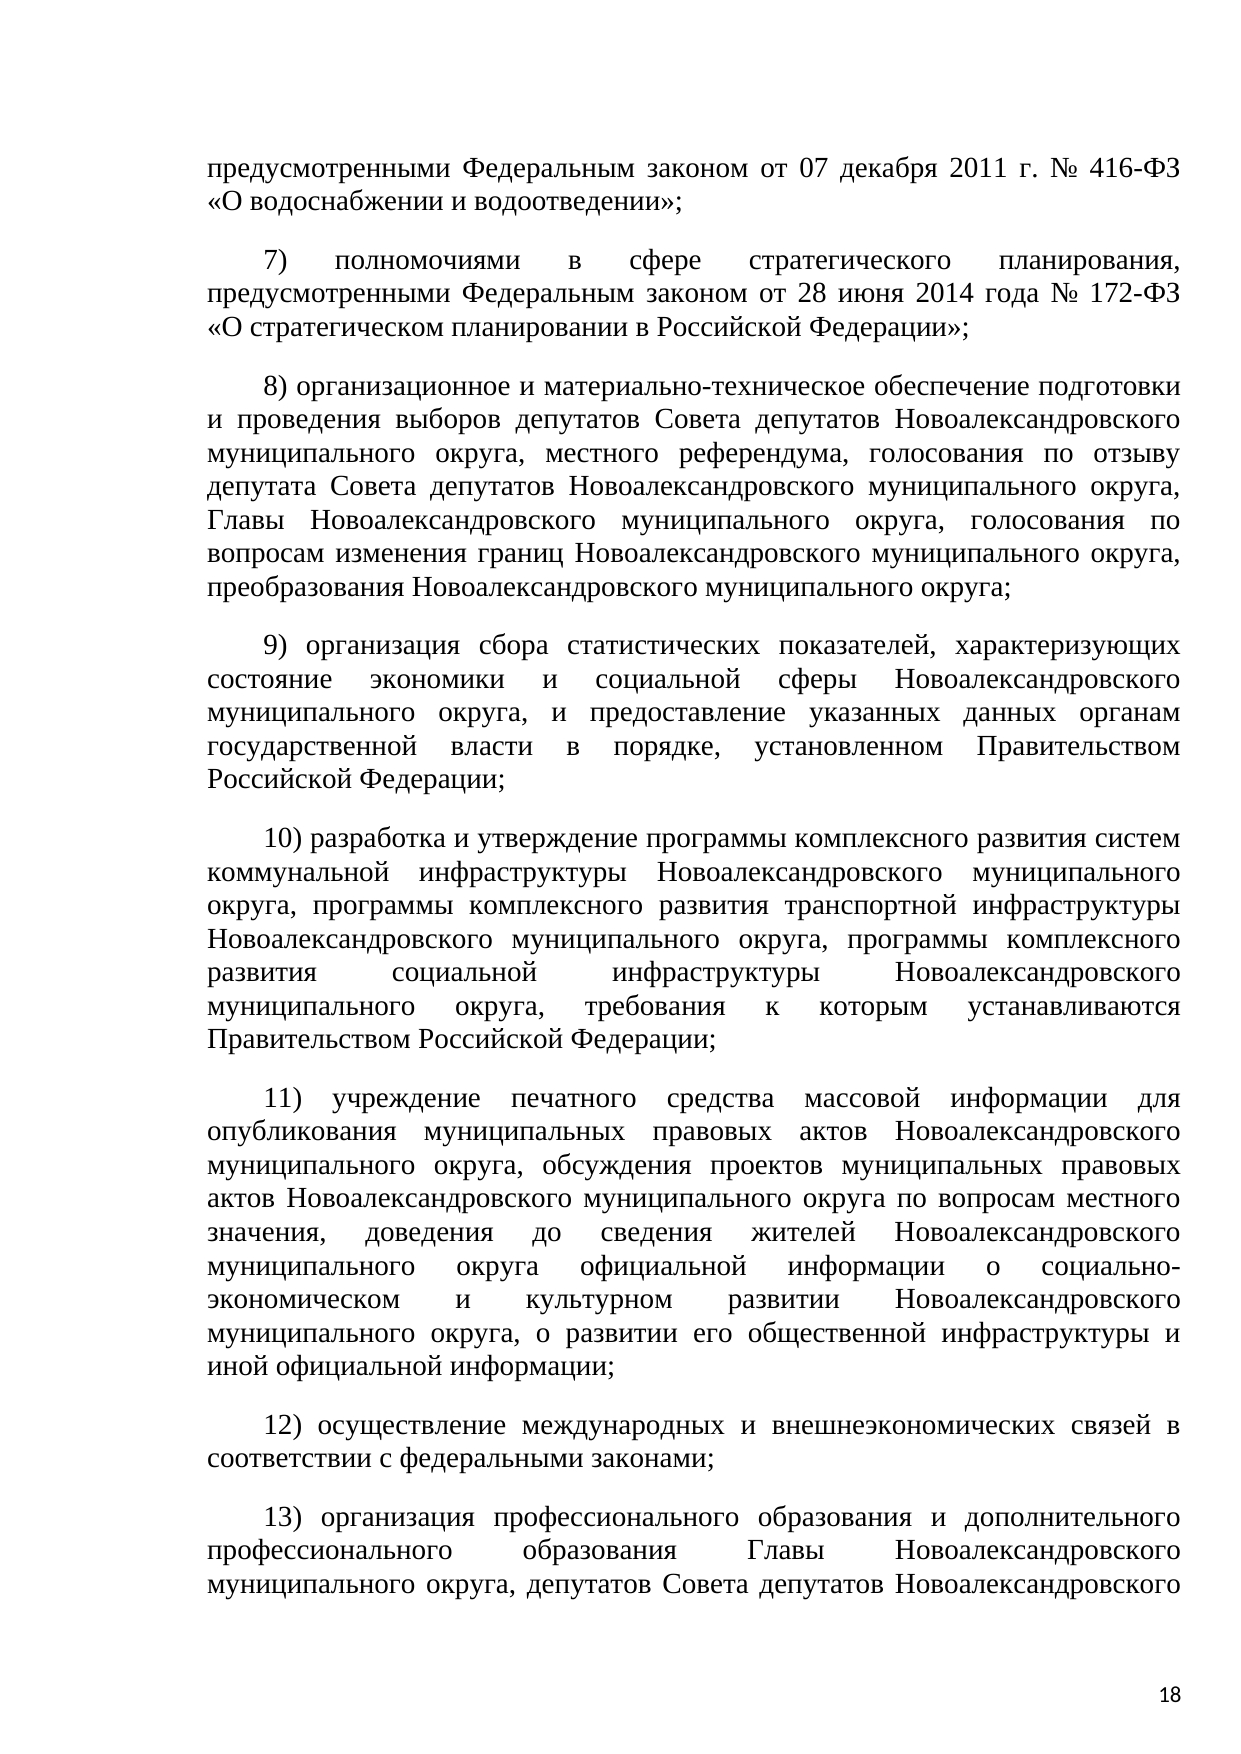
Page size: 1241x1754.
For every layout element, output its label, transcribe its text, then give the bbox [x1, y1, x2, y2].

text 7) полномочиями в сфере стратегического планирования, предусмотренными Федеральным законом от 28 июня 2014 года № 172-ФЗ «О стратегическом планировании в Российской Федерации»; [207, 242, 1181, 343]
text 8) организационное и материально-техническое обеспечение подготовки и проведения выборов депутатов Совета депутатов Новоалександровского муниципального округа, местного референдума, голосования по отзыву депутата Совета депутатов Новоалександровского муниципального округа, Главы Новоалександровского муниципального округа, голосования по вопросам изменения границ Новоалександровского муниципального округа, преобразования Новоалександровского муниципального округа; [207, 368, 1181, 602]
text 10) разработка и утверждение программы комплексного развития систем коммунальной инфраструктуры Новоалександровского муниципального округа, программы комплексного развития транспортной инфраструктуры Новоалександровского муниципального округа, программы комплексного развития социальной инфраструктуры Новоалександровского муниципального округа, требования к которым устанавливаются Правительством Российской Федерации; [207, 820, 1181, 1055]
text 12) осуществление международных и внешнеэкономических связей в соответствии с федеральными законами; [207, 1407, 1181, 1474]
text 9) организация сбора статистических показателей, характеризующих состояние экономики и социальной сферы Новоалександровского муниципального округа, и предоставление указанных данных органам государственной власти в порядке, установленном Правительством Российской Федерации; [207, 627, 1181, 795]
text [207, 150, 1181, 217]
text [207, 1499, 1181, 1599]
text 11) учреждение печатного средства массовой информации для опубликования муниципальных правовых актов Новоалександровского муниципального округа, обсуждения проектов муниципальных правовых актов Новоалександровского муниципального округа по вопросам местного значения, доведения до сведения жителей Новоалександровского муниципального округа официальной информации о социально-экономическом и культурном развитии Новоалександровского муниципального округа, о развитии его общественной инфраструктуры и иной официальной информации; [207, 1080, 1181, 1382]
